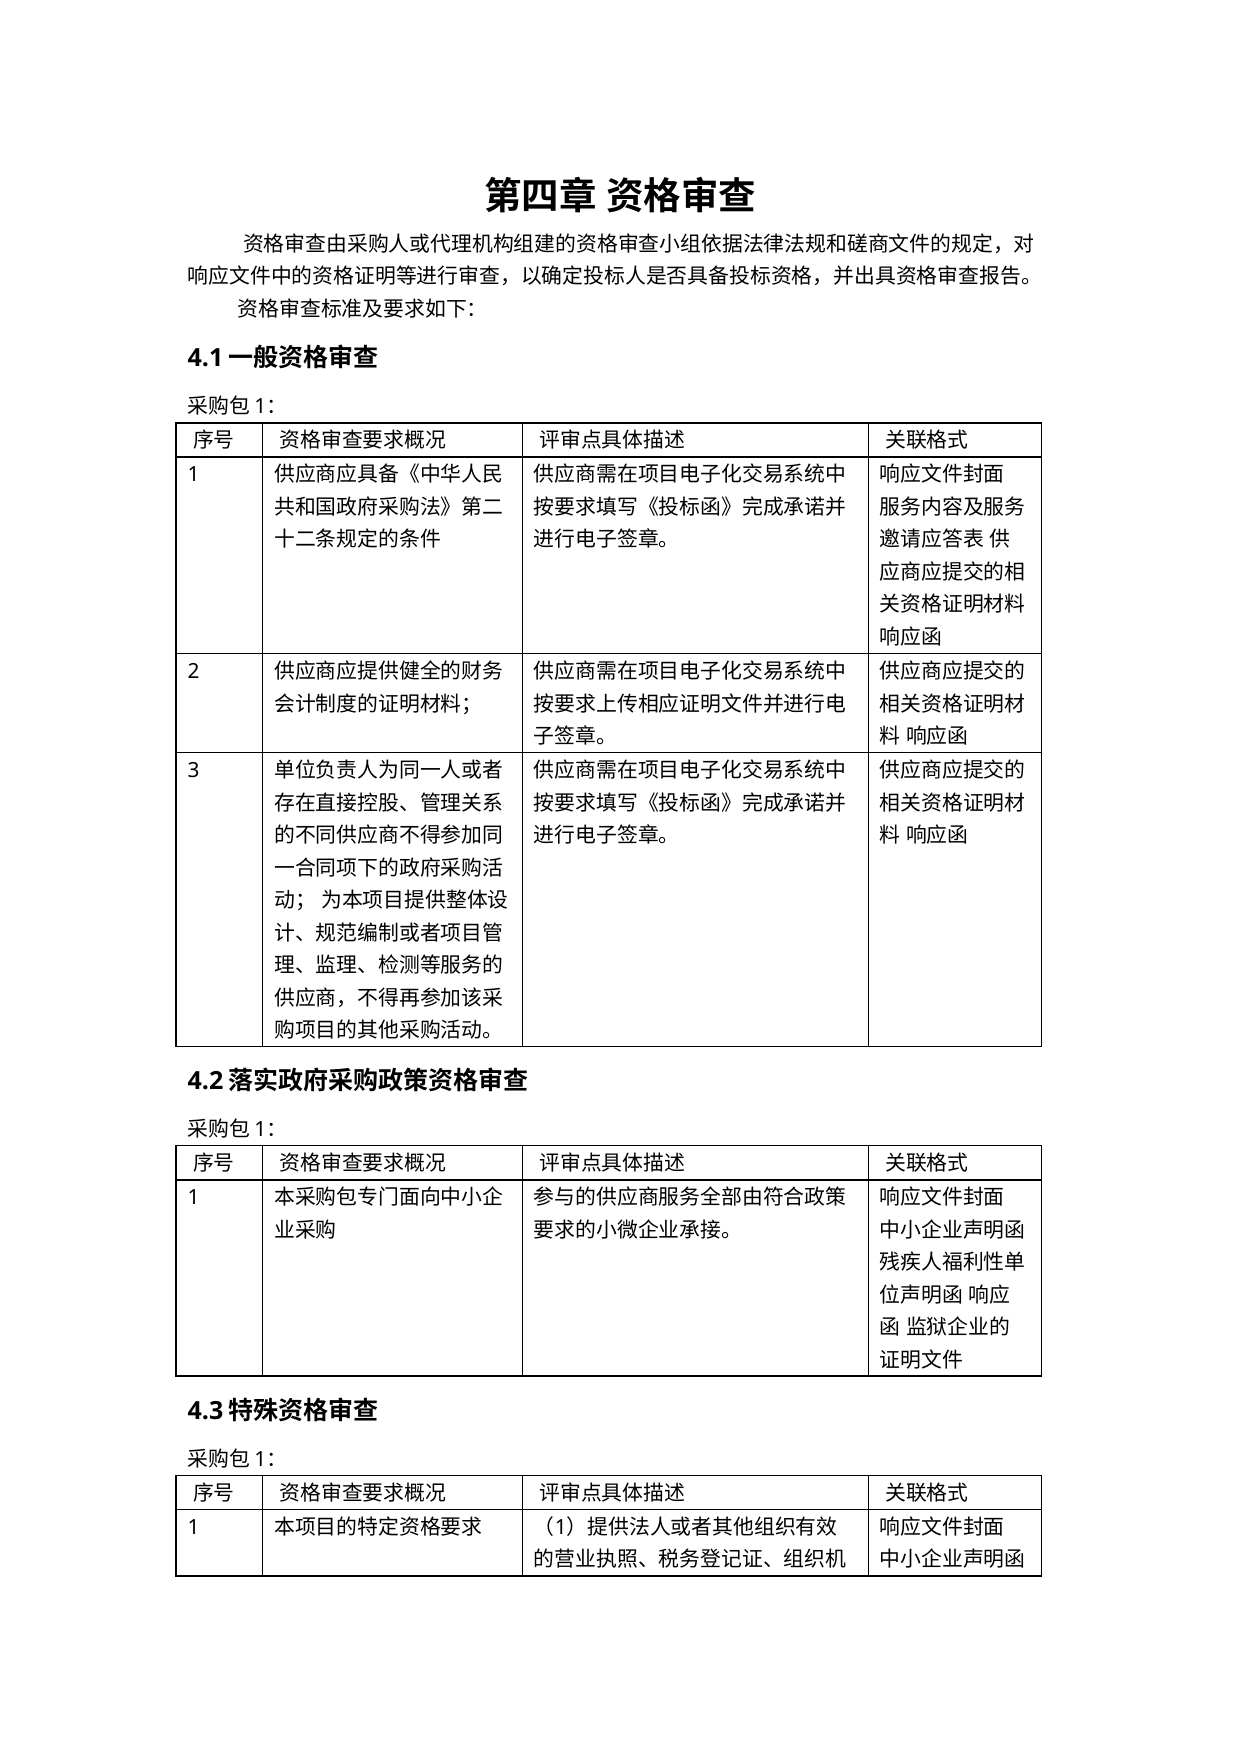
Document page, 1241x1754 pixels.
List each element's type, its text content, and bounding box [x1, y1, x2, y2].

table_cell 供应商应具备《中华人民共和国政府采购法》第二十二条规定的条件 [263, 458, 522, 653]
table_header 关联格式 [869, 424, 1041, 456]
table_header 评审点具体描述 [523, 1476, 868, 1508]
table_cell 参与的供应商服务全部由符合政策要求的小微企业承接。 [523, 1181, 868, 1375]
table_cell 供应商应提供健全的财务会计制度的证明材料； [263, 654, 522, 752]
table_header 关联格式 [869, 1476, 1041, 1508]
table_header 序号 [177, 424, 262, 456]
table_cell 供应商需在项目电子化交易系统中按要求填写《投标函》完成承诺并进行电子签章。 [523, 458, 868, 653]
table_cell 供应商需在项目电子化交易系统中按要求填写《投标函》完成承诺并进行电子签章。 [523, 753, 868, 1046]
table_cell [523, 1510, 868, 1575]
table_cell 2 [177, 654, 262, 752]
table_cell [869, 1510, 1041, 1575]
table_cell 单位负责人为同一人或者存在直接控股、管理关系的不同供应商不得参加同一合同项下的政府采购活动； 为本项目提供整体设计、规范编制或者项目管理、监理、检测等服务的供应商，不得再参加该采购项目的其他采购活动。 [263, 753, 522, 1046]
table_cell 响应文件封面 服务内容及服务邀请应答表 供应商应提交的相关资格证明材料 响应函 [869, 458, 1041, 653]
table_header 评审点具体描述 [523, 424, 868, 456]
text 资格审查标准及要求如下： [187, 292, 1053, 324]
table_header 资格审查要求概况 [263, 1146, 522, 1179]
table_cell 本采购包专门面向中小企业采购 [263, 1181, 522, 1375]
table_header 评审点具体描述 [523, 1146, 868, 1179]
table_cell 本项目的特定资格要求 [263, 1510, 522, 1575]
text 采购包1： [187, 389, 1053, 422]
table_header 资格审查要求概况 [263, 424, 522, 456]
text 4.1一般资格审查 [187, 324, 1053, 389]
text 资格审查由采购人或代理机构组建的资格审查小组依据法律法规和磋商文件的规定，对响应文件中的资格证明等进行审查，以确定投标人是否具备投标资格，并出具资格审查报告。 [187, 227, 1053, 292]
table_cell 1 [177, 1181, 262, 1375]
text 第四章 资格审查 [187, 162, 1053, 227]
table_cell 1 [177, 458, 262, 653]
table_header 序号 [177, 1476, 262, 1508]
text 采购包1： [187, 1112, 1053, 1145]
table_cell 供应商应提交的相关资格证明材料 响应函 [869, 654, 1041, 752]
table_cell 1 [177, 1510, 262, 1575]
table_cell 供应商需在项目电子化交易系统中按要求上传相应证明文件并进行电子签章。 [523, 654, 868, 752]
text 采购包1： [187, 1442, 1053, 1474]
table_cell 响应文件封面 中小企业声明函 残疾人福利性单位声明函 响应函 监狱企业的证明文件 [869, 1181, 1041, 1375]
text 4.2落实政府采购政策资格审查 [187, 1047, 1053, 1112]
table_cell 供应商应提交的相关资格证明材料 响应函 [869, 753, 1041, 1046]
table_header 资格审查要求概况 [263, 1476, 522, 1508]
table_header 序号 [177, 1146, 262, 1179]
table_header 关联格式 [869, 1146, 1041, 1179]
table_cell 3 [177, 753, 262, 1046]
text 4.3特殊资格审查 [187, 1377, 1053, 1442]
